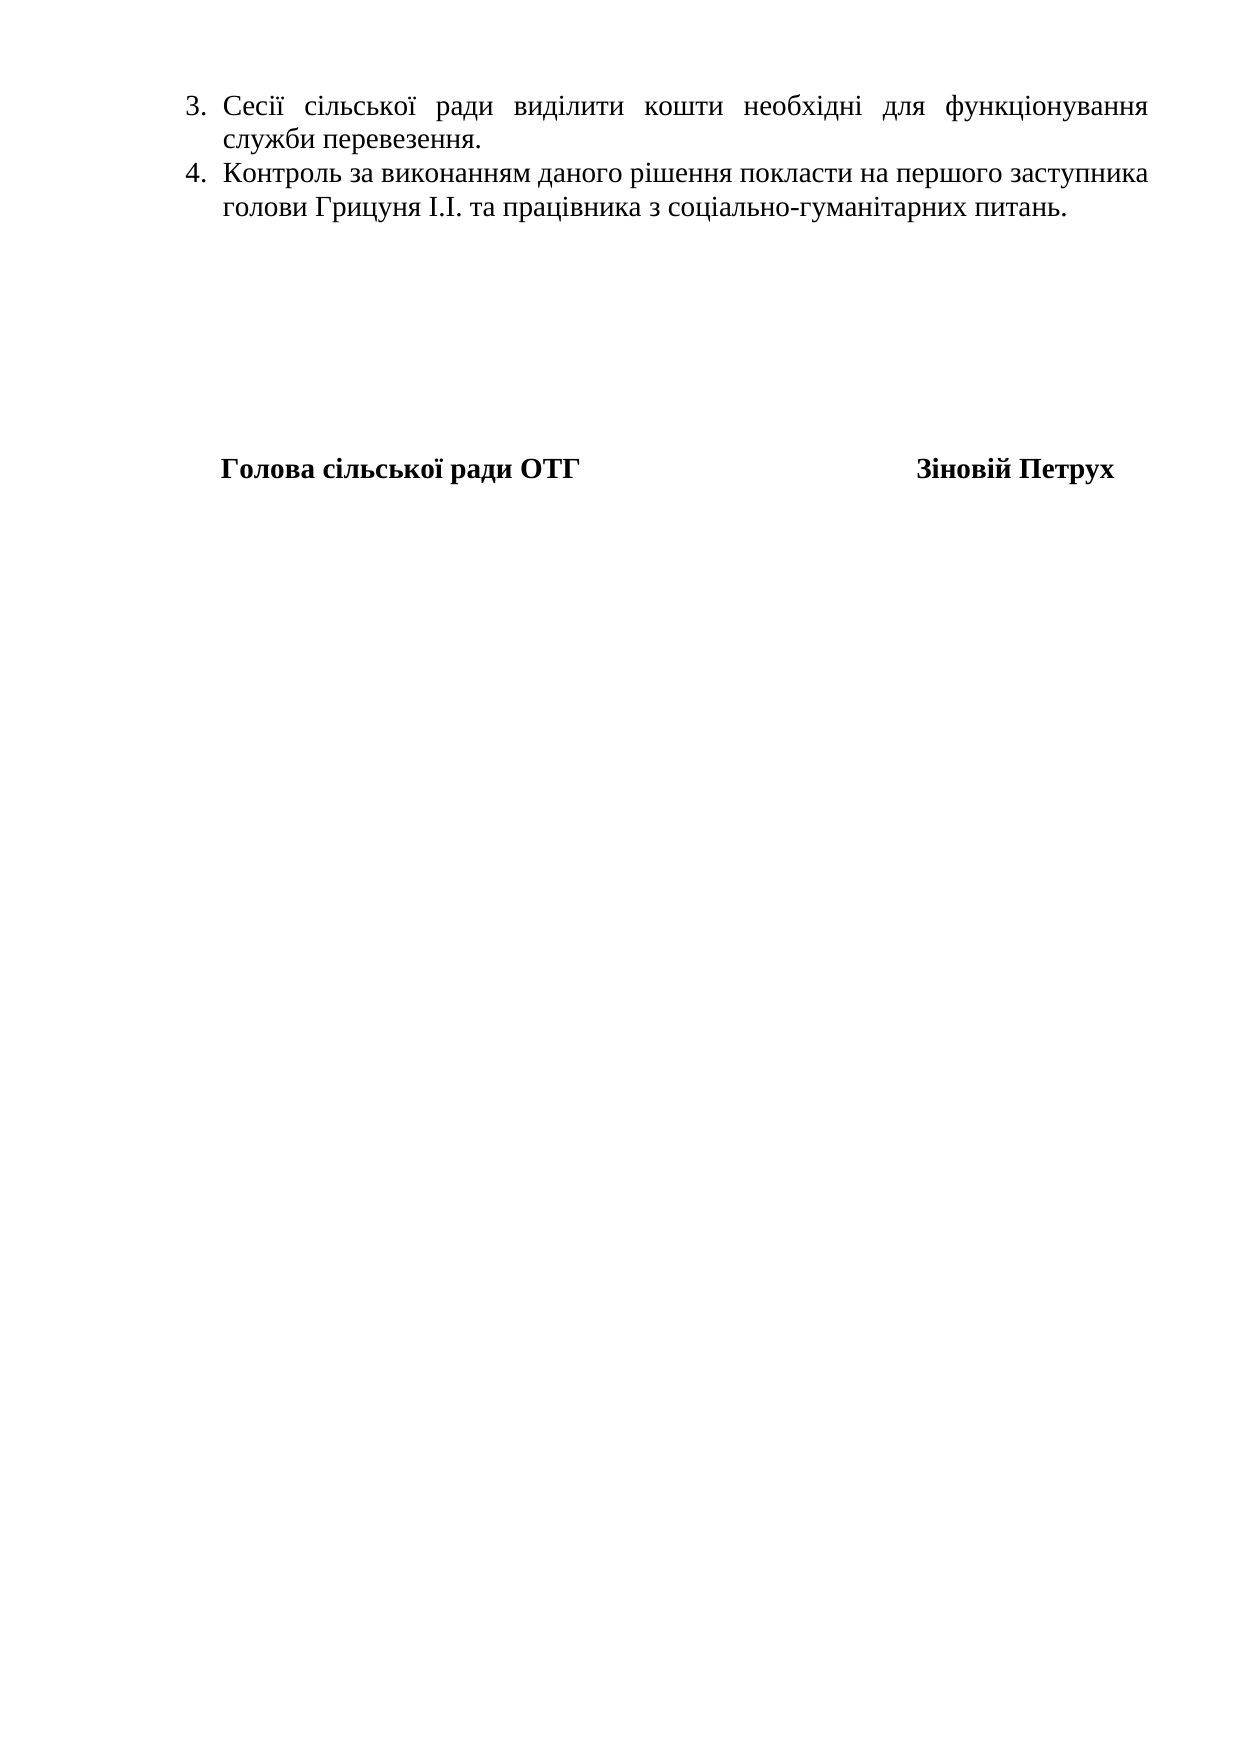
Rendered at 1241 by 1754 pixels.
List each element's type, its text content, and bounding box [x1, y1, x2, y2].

list Контроль за виконанням даного рішення покласти на першого заступника голови Грицуня І.І. та працівника з соціально-гуманітарних питань. [185, 156, 1149, 223]
list Сесії сільської ради виділити кошти необхідні для функціонування служби перевезення. [185, 88, 1149, 156]
text Голова сільської ради ОТГ Зіновій Петрух [148, 448, 1152, 485]
